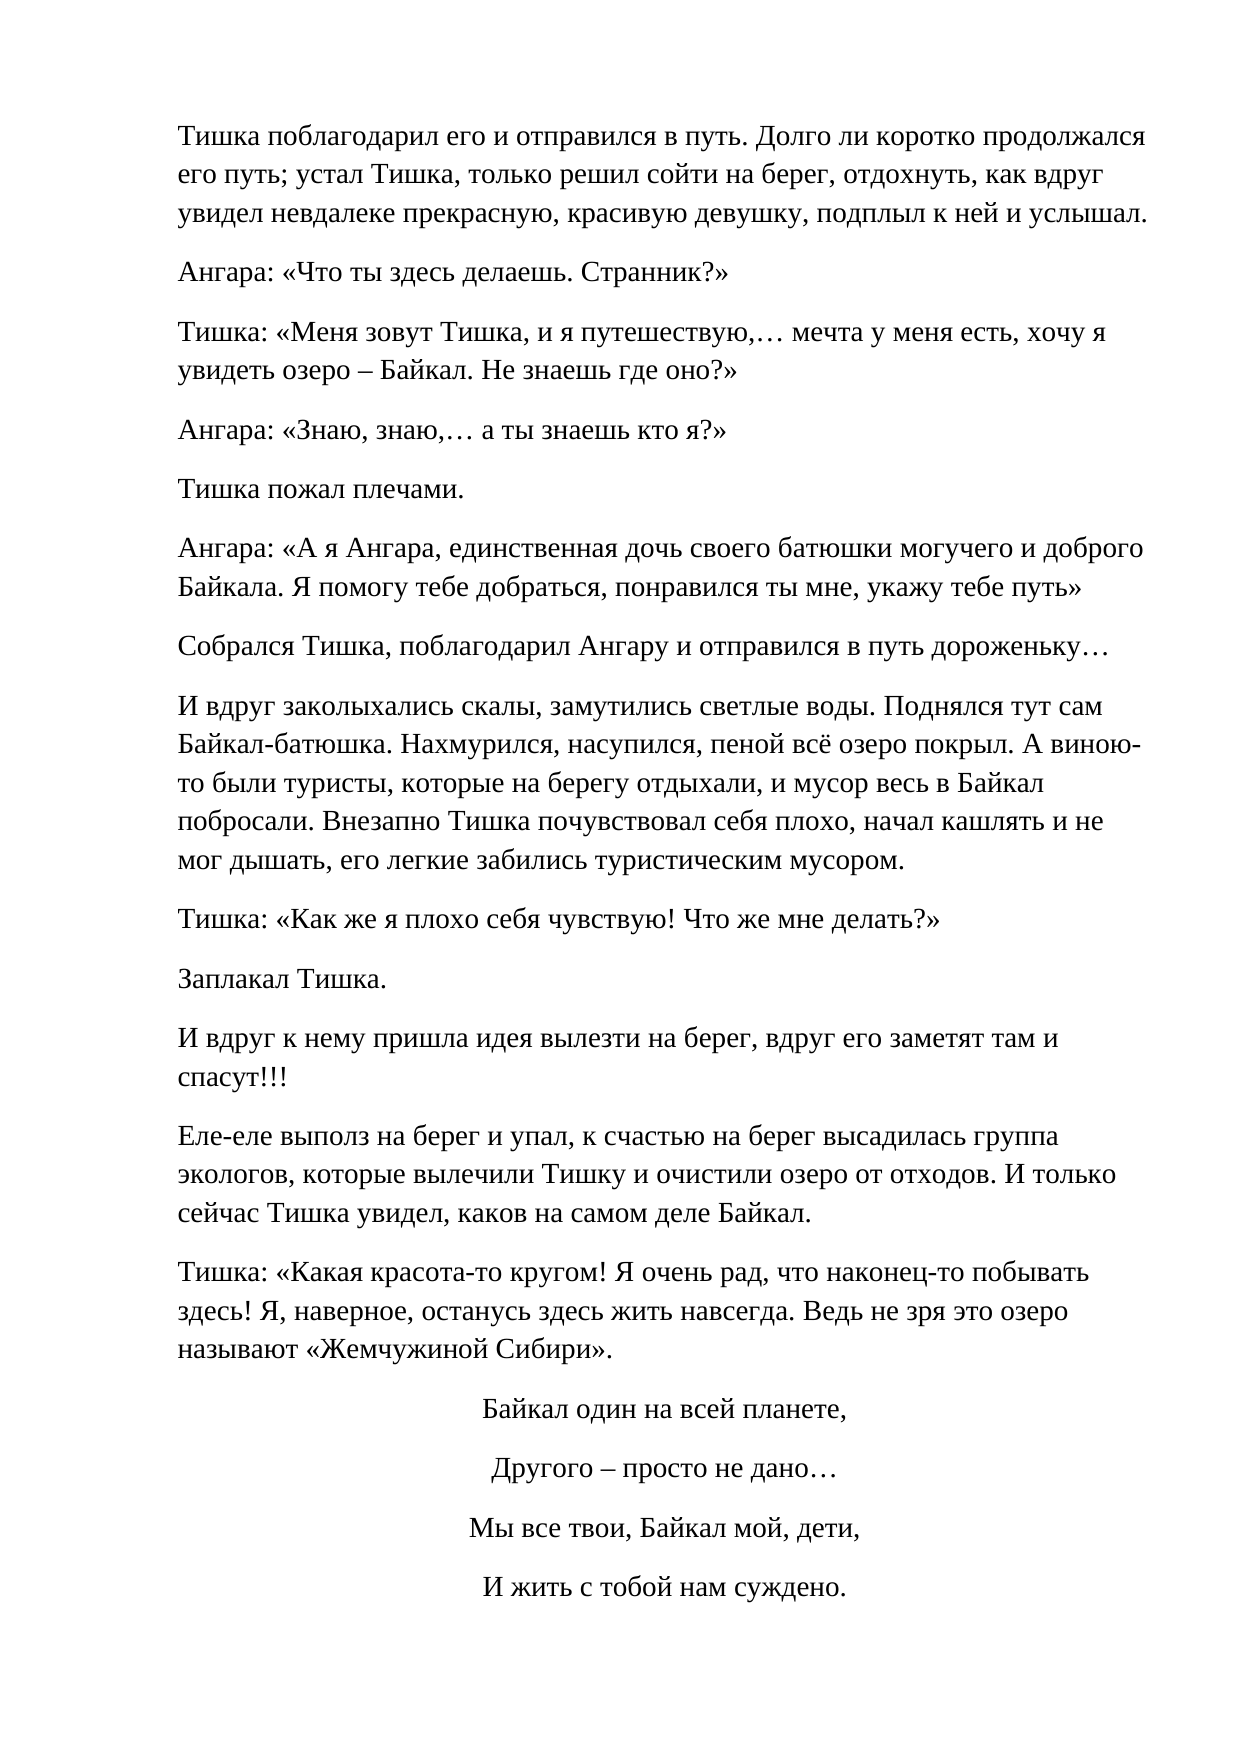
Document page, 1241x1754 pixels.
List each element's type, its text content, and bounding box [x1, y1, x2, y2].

text И вдруг к нему пришла идея вылезти на берег, вдруг его заметят там и спасут!!! [177, 1020, 1152, 1092]
text Ангара: «А я Ангара, единственная дочь своего батюшки могучего и доброго Байкала. Я помогу тебе добраться, понравился ты мне, укажу тебе путь» [177, 531, 1152, 603]
text Ангара: «Знаю, знаю,… а ты знаешь кто я?» [177, 412, 1152, 445]
text И вдруг заколыхались скалы, замутились светлые воды. Поднялся тут сам Байкал-батюшка. Нахмурился, насупился, пеной всё озеро покрыл. А виною-то были туристы, которые на берегу отдыхали, и мусор весь в Байкал побросали. Внезапно Тишка почувствовал себя плохо, начал кашлять и не мог дышать, его легкие забились туристическим мусором. [177, 688, 1152, 876]
text Байкал один на всей планете, [177, 1391, 1152, 1424]
text Собрался Тишка, поблагодарил Ангару и отправился в путь дороженьку… [177, 628, 1152, 662]
text Тишка: «Какая красота-то кругом! Я очень рад, что наконец-то побывать здесь! Я, наверное, останусь здесь жить навсегда. Ведь не зря это озеро называют «Жемчужиной Сибири». [177, 1254, 1152, 1365]
text Тишка: «Меня зовут Тишка, и я путешествую,… мечта у меня есть, хочу я увидеть озеро – Байкал. Не знаешь где оно?» [177, 314, 1152, 386]
text И жить с тобой нам суждено. [177, 1569, 1152, 1603]
text Тишка поблагодарил его и отправился в путь. Долго ли коротко продолжался его путь; устал Тишка, только решил сойти на берег, отдохнуть, как вдруг увидел невдалеке прекрасную, красивую девушку, подплыл к ней и услышал. [177, 118, 1152, 229]
text Ангара: «Что ты здесь делаешь. Странник?» [177, 254, 1152, 288]
text Тишка пожал плечами. [177, 471, 1152, 505]
text Заплакал Тишка. [177, 961, 1152, 994]
text Другого – просто не дано… [177, 1450, 1152, 1484]
text Мы все твои, Байкал мой, дети, [177, 1510, 1152, 1543]
text Тишка: «Как же я плохо себя чувствую! Что же мне делать?» [177, 901, 1152, 935]
text Еле-еле выполз на берег и упал, к счастью на берег высадилась группа экологов, которые вылечили Тишку и очистили озеро от отходов. И только сейчас Тишка увидел, каков на самом деле Байкал. [177, 1118, 1152, 1229]
